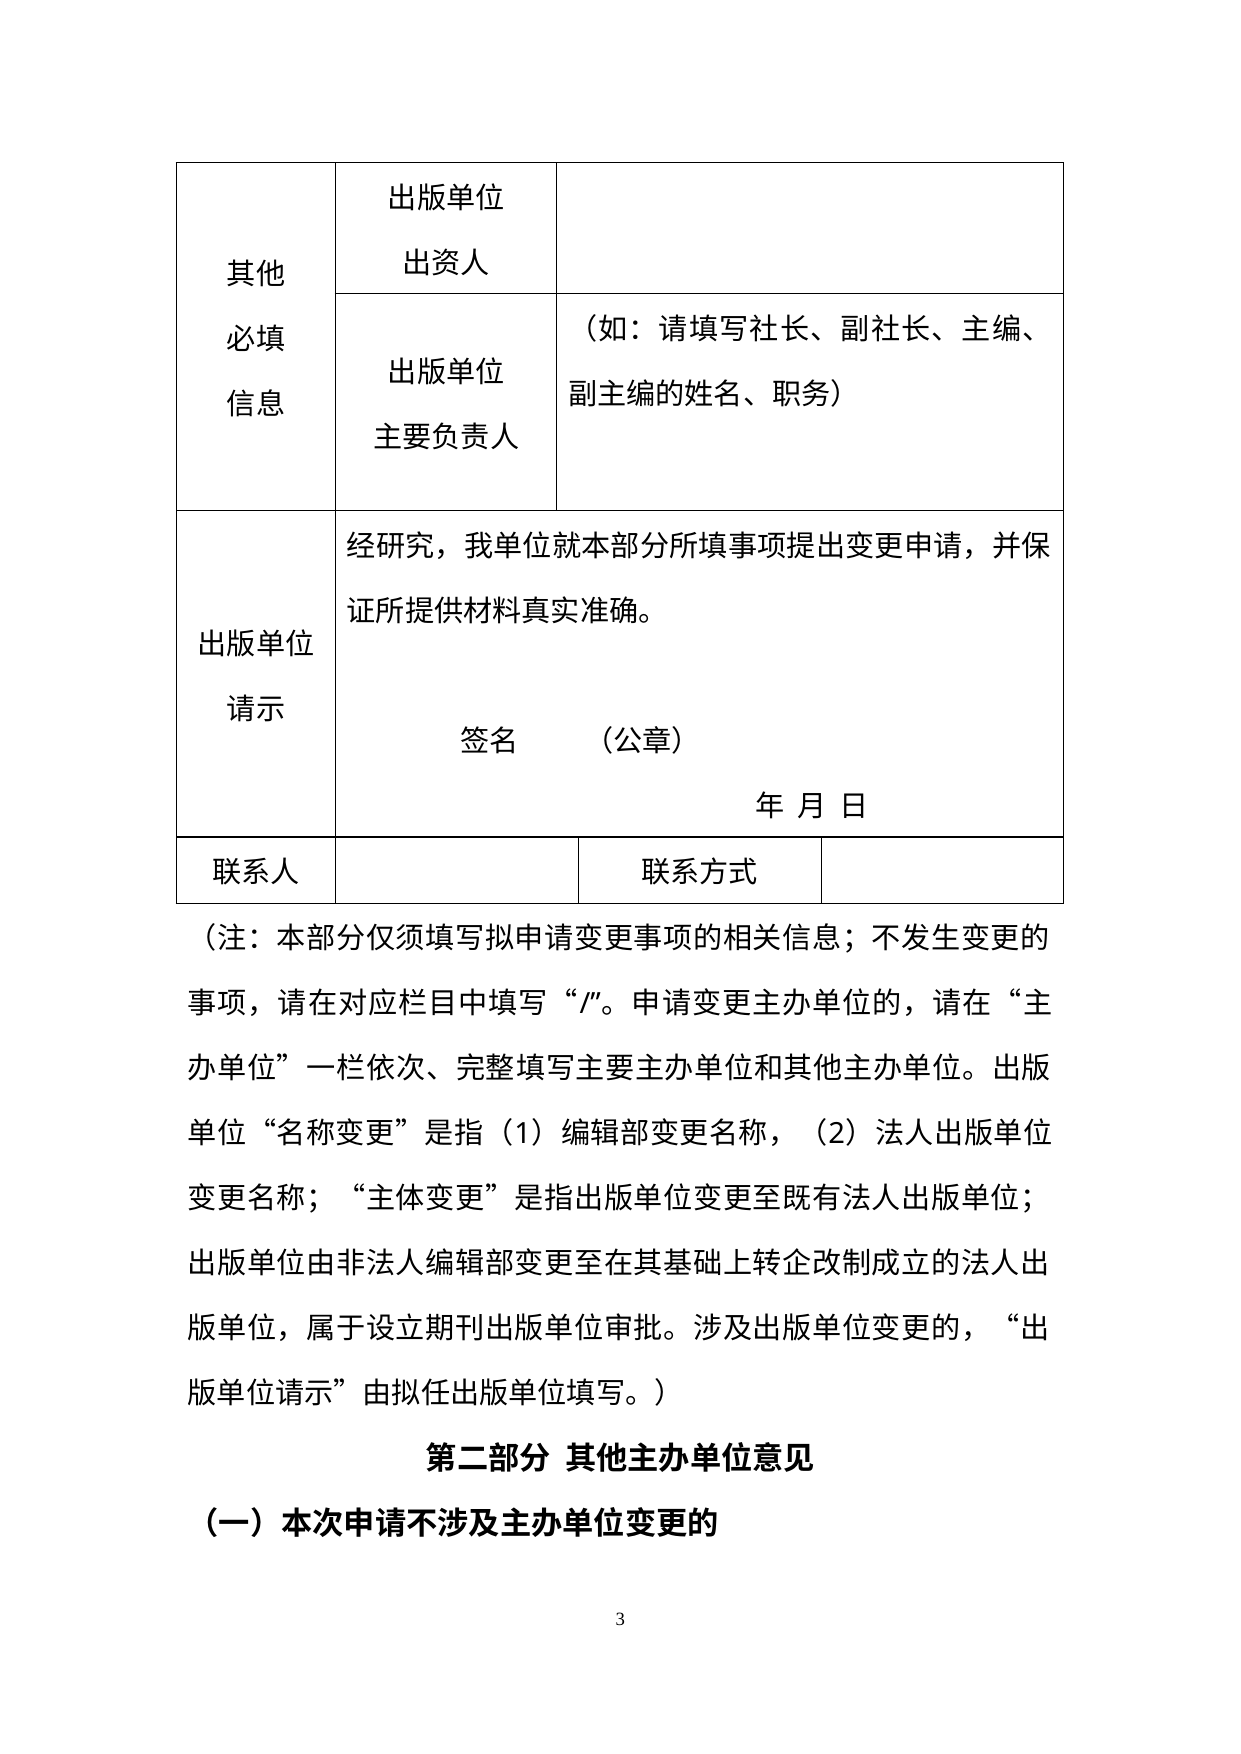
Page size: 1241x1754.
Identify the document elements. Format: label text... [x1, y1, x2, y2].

table_cell 出版单位 出资人 [336, 163, 556, 293]
table_cell [557, 163, 1063, 293]
table_cell 联系方式 [579, 838, 821, 902]
table_cell 其他 必填 信息 [177, 163, 335, 510]
table_cell 出版单位 主要负责人 [336, 294, 556, 510]
table_cell 经研究，我单位就本部分所填事项提出变更申请，并保证所提供材料真实准确。 签名 （公章） 年 月 日 [336, 511, 1063, 836]
table_cell [336, 838, 578, 902]
text 第二部分 其他主办单位意见 [187, 1423, 1053, 1488]
text （注：本部分仅须填写拟申请变更事项的相关信息；不发生变更的事项，请在对应栏目中填写“/”。申请变更主办单位的，请在“主办单位”一栏依次、完整填写主要主办单位和其他主办单位。出版单位“名称变更”是指（1）编辑部变更名称，（2）法人出版单位变更名称；“主体变更”是指出版单位变更至既有法人出版单位；出版单位由非法人编辑部变更至在其基础上转企改制成立的法人出版单位，属于设立期刊出版单位审批。涉及出版单位变更的，“出版单位请示”由拟任出版单位填写。） [187, 904, 1053, 1423]
table_cell 出版单位请示 [177, 511, 335, 836]
table_cell [822, 838, 1063, 902]
text （一）本次申请不涉及主办单位变更的 [187, 1488, 1053, 1553]
table_cell 联系人 [177, 838, 335, 902]
table_cell （如：请填写社长、副社长、主编、副主编的姓名、职务） [557, 294, 1063, 510]
